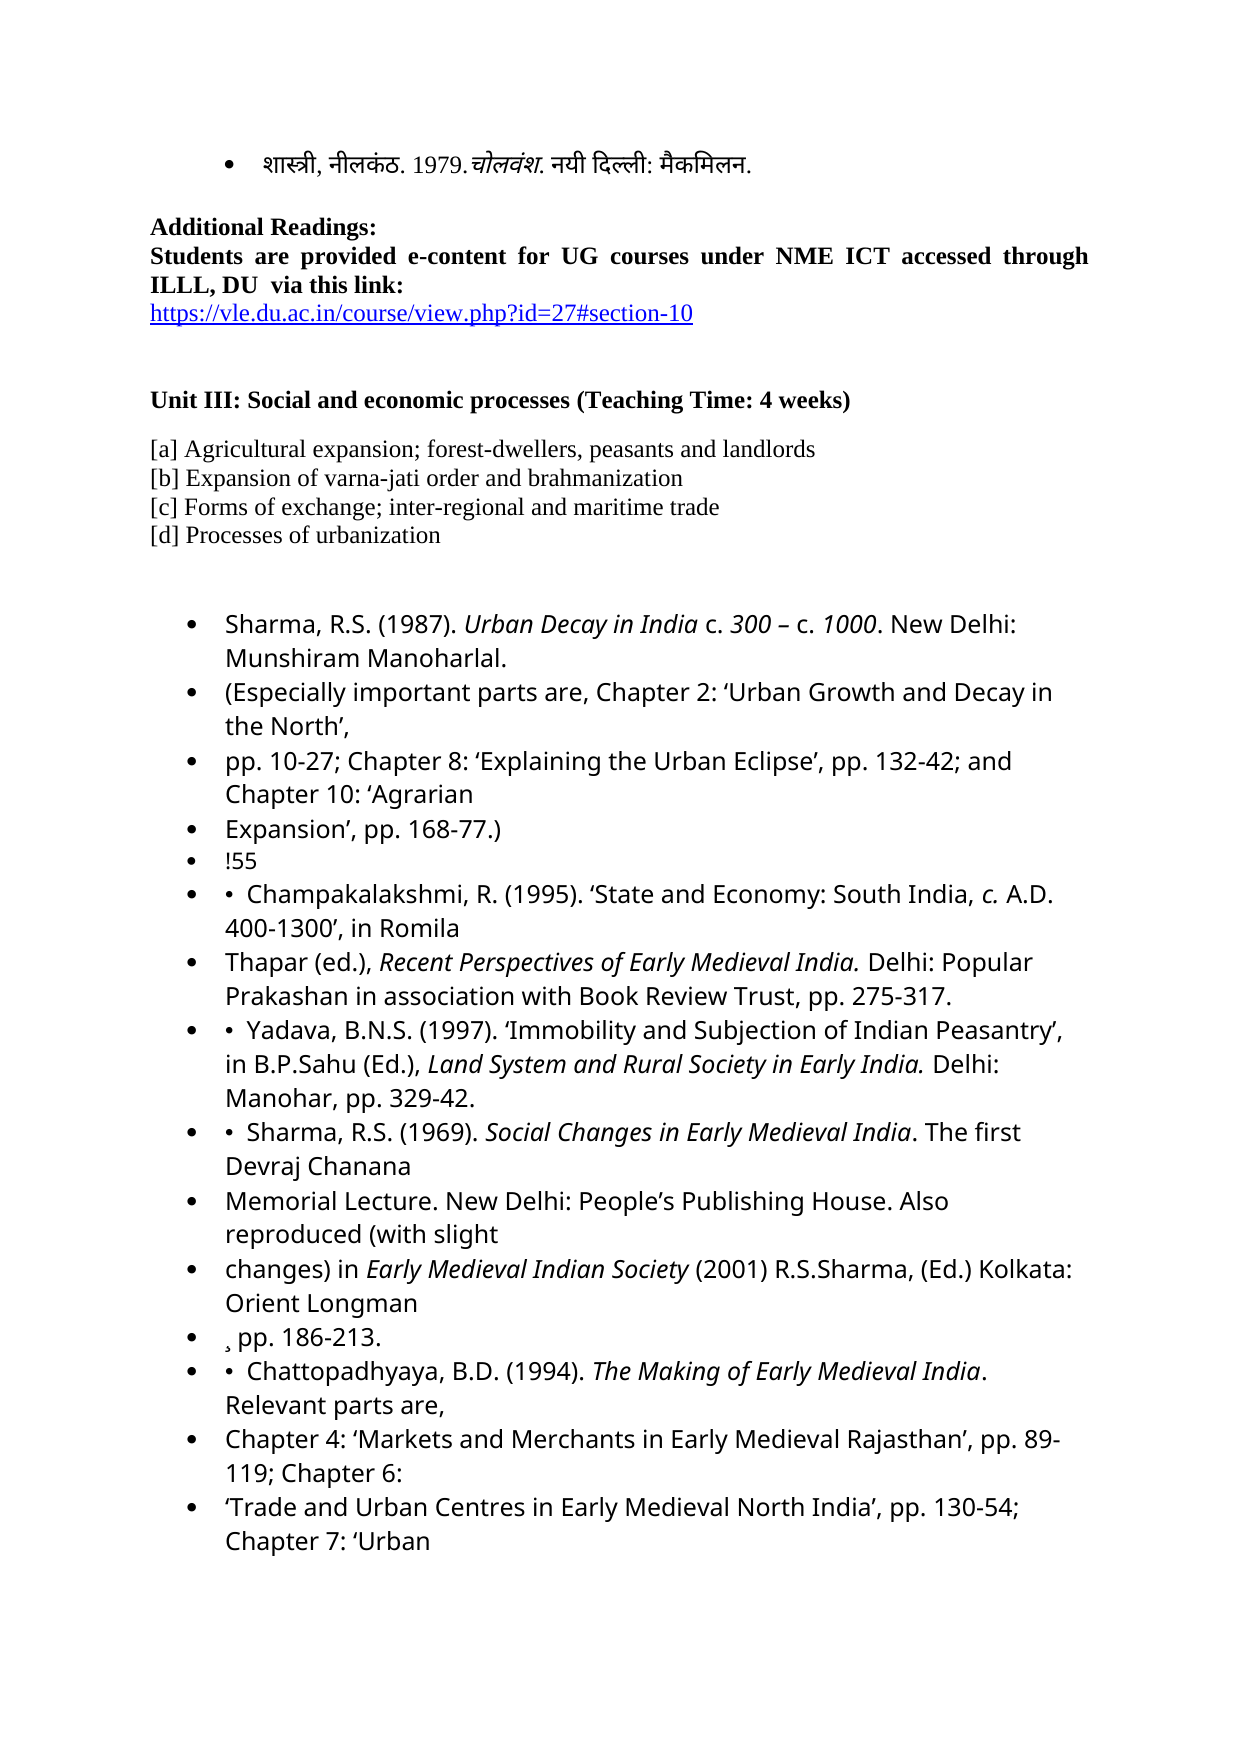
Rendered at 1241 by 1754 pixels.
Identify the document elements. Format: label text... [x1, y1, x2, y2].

text [c] Forms of exchange; inter-regional and maritime trade [150, 492, 1090, 521]
list ‘Trade and Urban Centres in Early Medieval North India’, pp. 130-54; Chapter 7: ‘Urban [187, 1490, 1090, 1558]
list • Yadava, B.N.S. (1997). ‘Immobility and Subjection of Indian Peasantry’, in B.P.Sahu (Ed.), Land System and Rural Society in Early India. Delhi: Manohar, pp. 329-42. [187, 1013, 1090, 1115]
text [b] Expansion of varna-jati order and brahmanization [150, 463, 1090, 492]
list शास्त्री, नीलकंठ. 1979.चोलवंश. नयी दिल्ली: मैकमिलन. [225, 150, 1075, 183]
text Additional Readings: [150, 212, 1090, 241]
list Expansion’, pp. 168-77.) [187, 811, 1090, 845]
list pp. 10-27; Chapter 8: ‘Explaining the Urban Eclipse’, pp. 132-42; and Chapter 10: ‘Agrarian [187, 743, 1090, 811]
text Unit III: Social and economic processes (Teaching Time: 4 weeks) [150, 385, 1090, 413]
text [d] Processes of urbanization [150, 521, 1090, 549]
text [a] Agricultural expansion; forest-dwellers, peasants and landlords [150, 434, 1090, 463]
list (Especially important parts are, Chapter 2: ‘Urban Growth and Decay in the North’, [187, 675, 1090, 743]
list • Chattopadhyaya, B.D. (1994). The Making of Early Medieval India. Relevant parts are, [187, 1353, 1090, 1422]
list !55 [187, 845, 1090, 877]
list Memorial Lecture. New Delhi: People’s Publishing House. Also reproduced (with slight [187, 1183, 1090, 1251]
list Thapar (ed.), Recent Perspectives of Early Medieval India. Delhi: Popular Prakashan in association with Book Review Trust, pp. 275-317. [187, 945, 1090, 1013]
text https://vle.du.ac.in/course/view.php?id=27#section-10 [150, 298, 1090, 327]
list • Champakalakshmi, R. (1995). ‘State and Economy: South India, c. A.D. 400-1300’, in Romila [187, 877, 1090, 945]
list changes) in Early Medieval Indian Society (2001) R.S.Sharma, (Ed.) Kolkata: Orient Longman [187, 1251, 1090, 1319]
text Students are provided e-content for UG courses under NME ICT accessed through ILLL, DU via this link: [150, 241, 1090, 298]
list Sharma, R.S. (1987). Urban Decay in India c. 300 – c. 1000. New Delhi: Munshiram Manoharlal. [187, 607, 1090, 675]
list ¸ pp. 186-213. [187, 1319, 1090, 1353]
list • Sharma, R.S. (1969). Social Changes in Early Medieval India. The first Devraj Chanana [187, 1115, 1090, 1183]
list Chapter 4: ‘Markets and Merchants in Early Medieval Rajasthan’, pp. 89-119; Chapter 6: [187, 1422, 1090, 1490]
